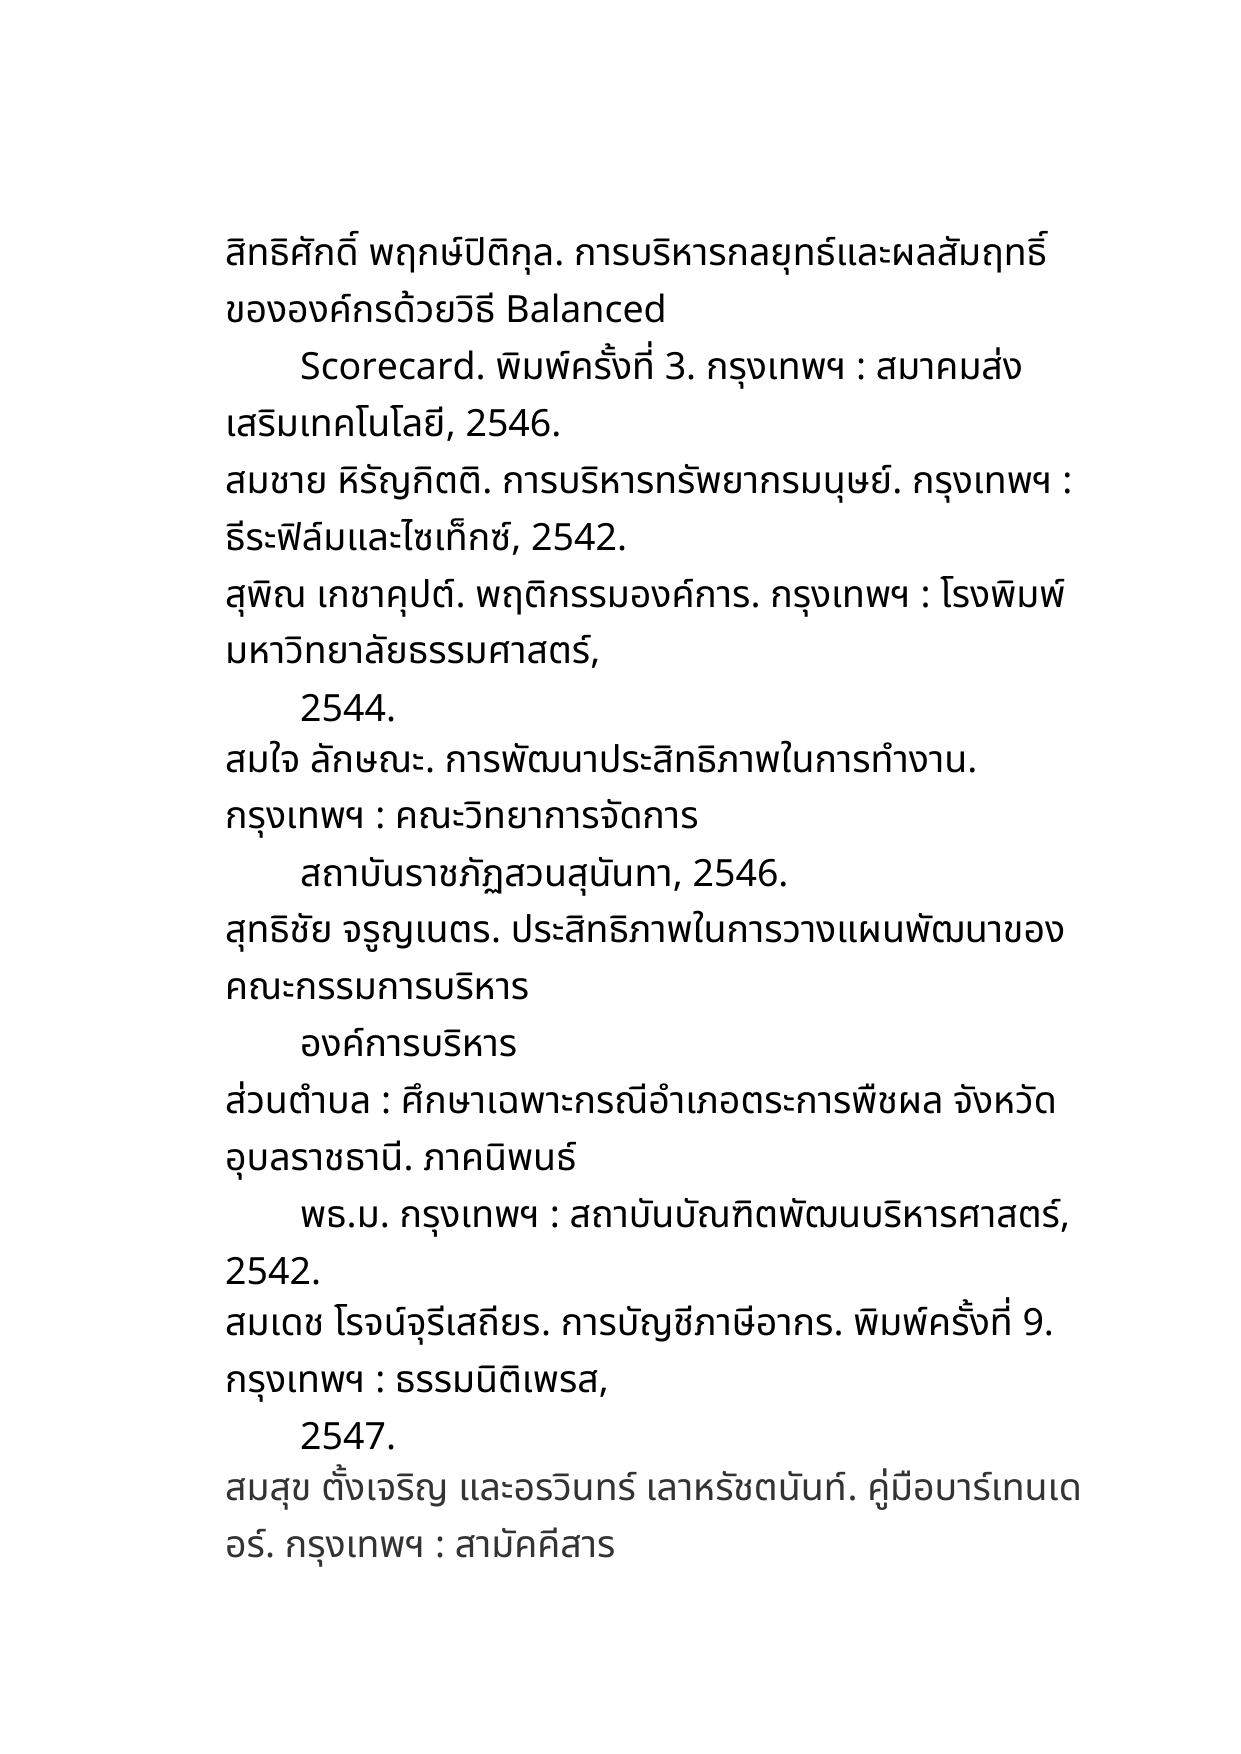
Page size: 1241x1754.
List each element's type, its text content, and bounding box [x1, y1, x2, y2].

text สมใจ ลักษณะ. การพัฒนาประสิทธิภาพในการทำงาน. กรุงเทพฯ : คณะวิทยาการจัดการ [225, 732, 1090, 846]
text สมสุข ตั้งเจริญ และอรวินทร์ เลาหรัชตนันท์. คู่มือบาร์เทนเดอร์. กรุงเทพฯ : สามัคคีสาร [225, 1460, 1090, 1574]
text สมชาย หิรัญกิตติ. การบริหารทรัพยากรมนุษย์. กรุงเทพฯ : ธีระฟิล์มและไซเท็กซ์, 2542. [225, 453, 1090, 567]
text ส่วนตำบล : ศึกษาเฉพาะกรณีอำเภอตระการพืชผล จังหวัดอุบลราชธานี. ภาคนิพนธ์ [225, 1073, 1090, 1187]
text Scorecard. พิมพ์ครั้งที่ 3. กรุงเทพฯ : สมาคมส่งเสริมเทคโนโลยี, 2546. [225, 339, 1090, 453]
text องค์การบริหาร [225, 1016, 1090, 1073]
text พธ.ม. กรุงเทพฯ : สถาบันบัณฑิตพัฒนบริหารศาสตร์, 2542. [225, 1187, 1090, 1295]
text สุทธิชัย จรูญเนตร. ประสิทธิภาพในการวางแผนพัฒนาของคณะกรรมการบริหาร [225, 903, 1090, 1016]
text 2547. [225, 1409, 1090, 1460]
text สิทธิศักดิ์ พฤกษ์ปิติกุล. การบริหารกลยุทธ์และผลสัมฤทธิ์ขององค์กรด้วยวิธี Balanced [225, 225, 1090, 339]
text 2544. [225, 681, 1090, 732]
text สถาบันราชภัฏสวนสุนันทา, 2546. [225, 846, 1090, 903]
text สุพิณ เกชาคุปต์. พฤติกรรมองค์การ. กรุงเทพฯ : โรงพิมพ์มหาวิทยาลัยธรรมศาสตร์, [225, 567, 1090, 681]
text สมเดช โรจน์จุรีเสถียร. การบัญชีภาษีอากร. พิมพ์ครั้งที่ 9. กรุงเทพฯ : ธรรมนิติเพรส, [225, 1295, 1090, 1409]
